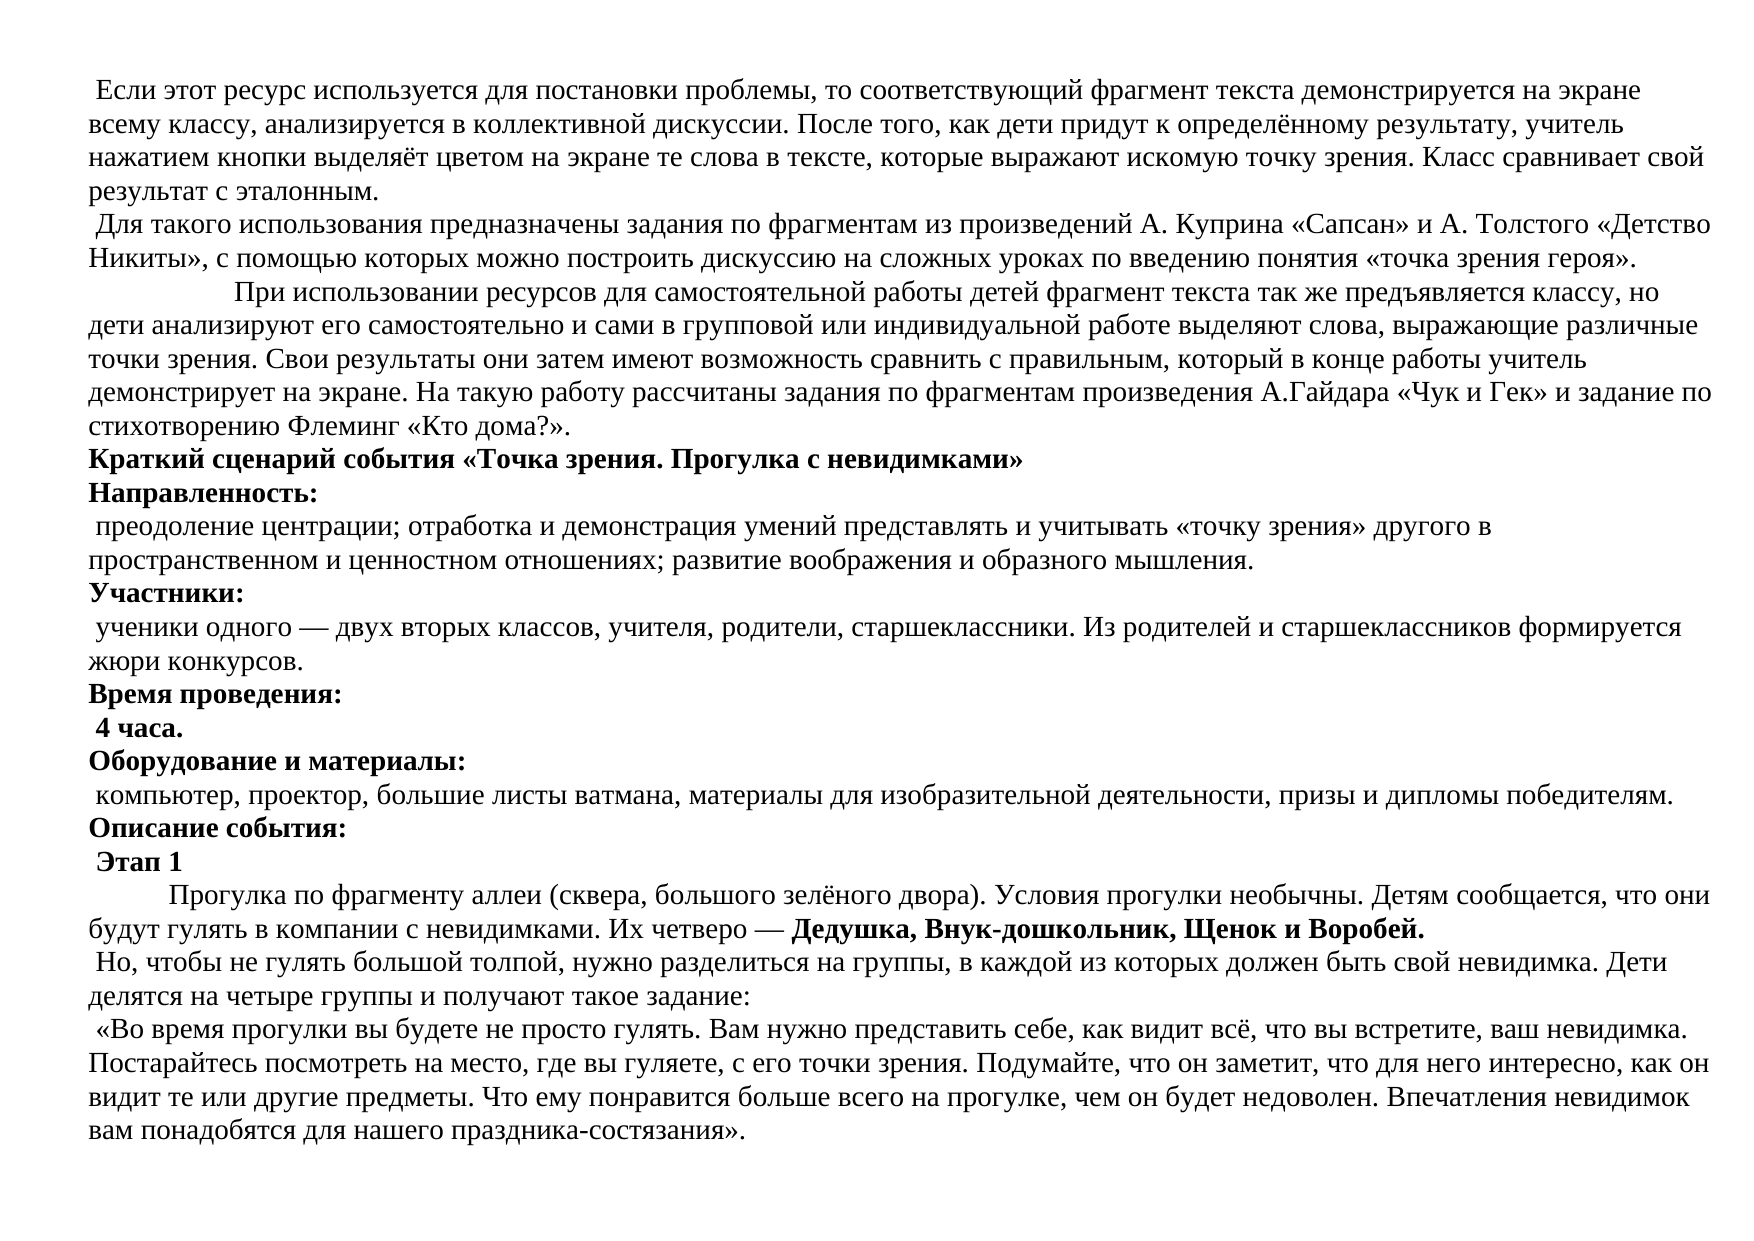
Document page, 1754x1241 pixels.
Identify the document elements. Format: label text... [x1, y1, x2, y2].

text Время проведения: [88, 676, 1721, 710]
text Для такого использования предназначены задания по фрагментам из произведений А. Куприна «Сапсан» и А. Толстого «Детство Никиты», с помощью которых можно построить дискуссию на сложных уроках по введению понятия «точка зрения героя». [88, 207, 1721, 274]
text Оборудование и материалы: [88, 743, 1721, 777]
text ученики одного — двух вторых классов, учителя, родители, старшеклассники. Из родителей и старшеклассников формируется жюри конкурсов. [88, 609, 1721, 676]
text Участники: [88, 576, 1721, 609]
text «Во время прогулки вы будете не просто гулять. Вам нужно представить себе, как видит всё, что вы встретите, ваш невидимка. Постарайтесь посмотреть на место, где вы гуляете, с его точки зрения. Подумайте, что он заметит, что для него интересно, как он видит те или другие предметы. Что ему понравится больше всего на прогулке, чем он будет недоволен. Впечатления невидимок вам понадобятся для нашего праздника-состязания». [88, 1012, 1721, 1146]
text Прогулка по фрагменту аллеи (сквера, большого зелёного двора). Условия прогулки необычны. Детям сообщается, что они будут гулять в компании с невидимками. Их четверо — Дедушка, Внук-дошкольник, Щенок и Воробей. [88, 877, 1721, 944]
text Описание события: [88, 810, 1721, 844]
text 4 часа. [88, 710, 1721, 743]
text Но, чтобы не гулять большой толпой, нужно разделиться на группы, в каждой из которых должен быть свой невидимка. Дети делятся на четыре группы и получают такое задание: [88, 944, 1721, 1012]
text Краткий сценарий события «Точка зрения. Прогулка с невидимками» [88, 441, 1721, 475]
text Если этот ресурс используется для постановки проблемы, то соответствующий фрагмент текста демонстрируется на экране всему классу, анализируется в коллективной дискуссии. После того, как дети придут к определённому результату, учитель нажатием кнопки выделяёт цветом на экране те слова в тексте, которые выражают искомую точку зрения. Класс сравнивает свой результат с эталонным. [88, 72, 1721, 207]
text Направленность: [88, 475, 1721, 508]
text компьютер, проектор, большие листы ватмана, материалы для изобразительной деятельности, призы и дипломы победителям. [88, 777, 1721, 810]
text При использовании ресурсов для самостоятельной работы детей фрагмент текста так же предъявляется классу, но дети анализируют его самостоятельно и сами в групповой или индивидуальной работе выделяют слова, выражающие различные точки зрения. Свои результаты они затем имеют возможность сравнить с правильным, который в конце работы учитель демонстрирует на экране. На такую работу рассчитаны задания по фрагментам произведения А.Гайдара «Чук и Гек» и задание по стихотворению Флеминг «Кто дома?». [88, 274, 1721, 441]
text преодоление центрации; отработка и демонстрация умений представлять и учитывать «точку зрения» другого в пространственном и ценностном отношениях; развитие воображения и образного мышления. [88, 508, 1721, 576]
text Этап 1 [88, 844, 1721, 877]
